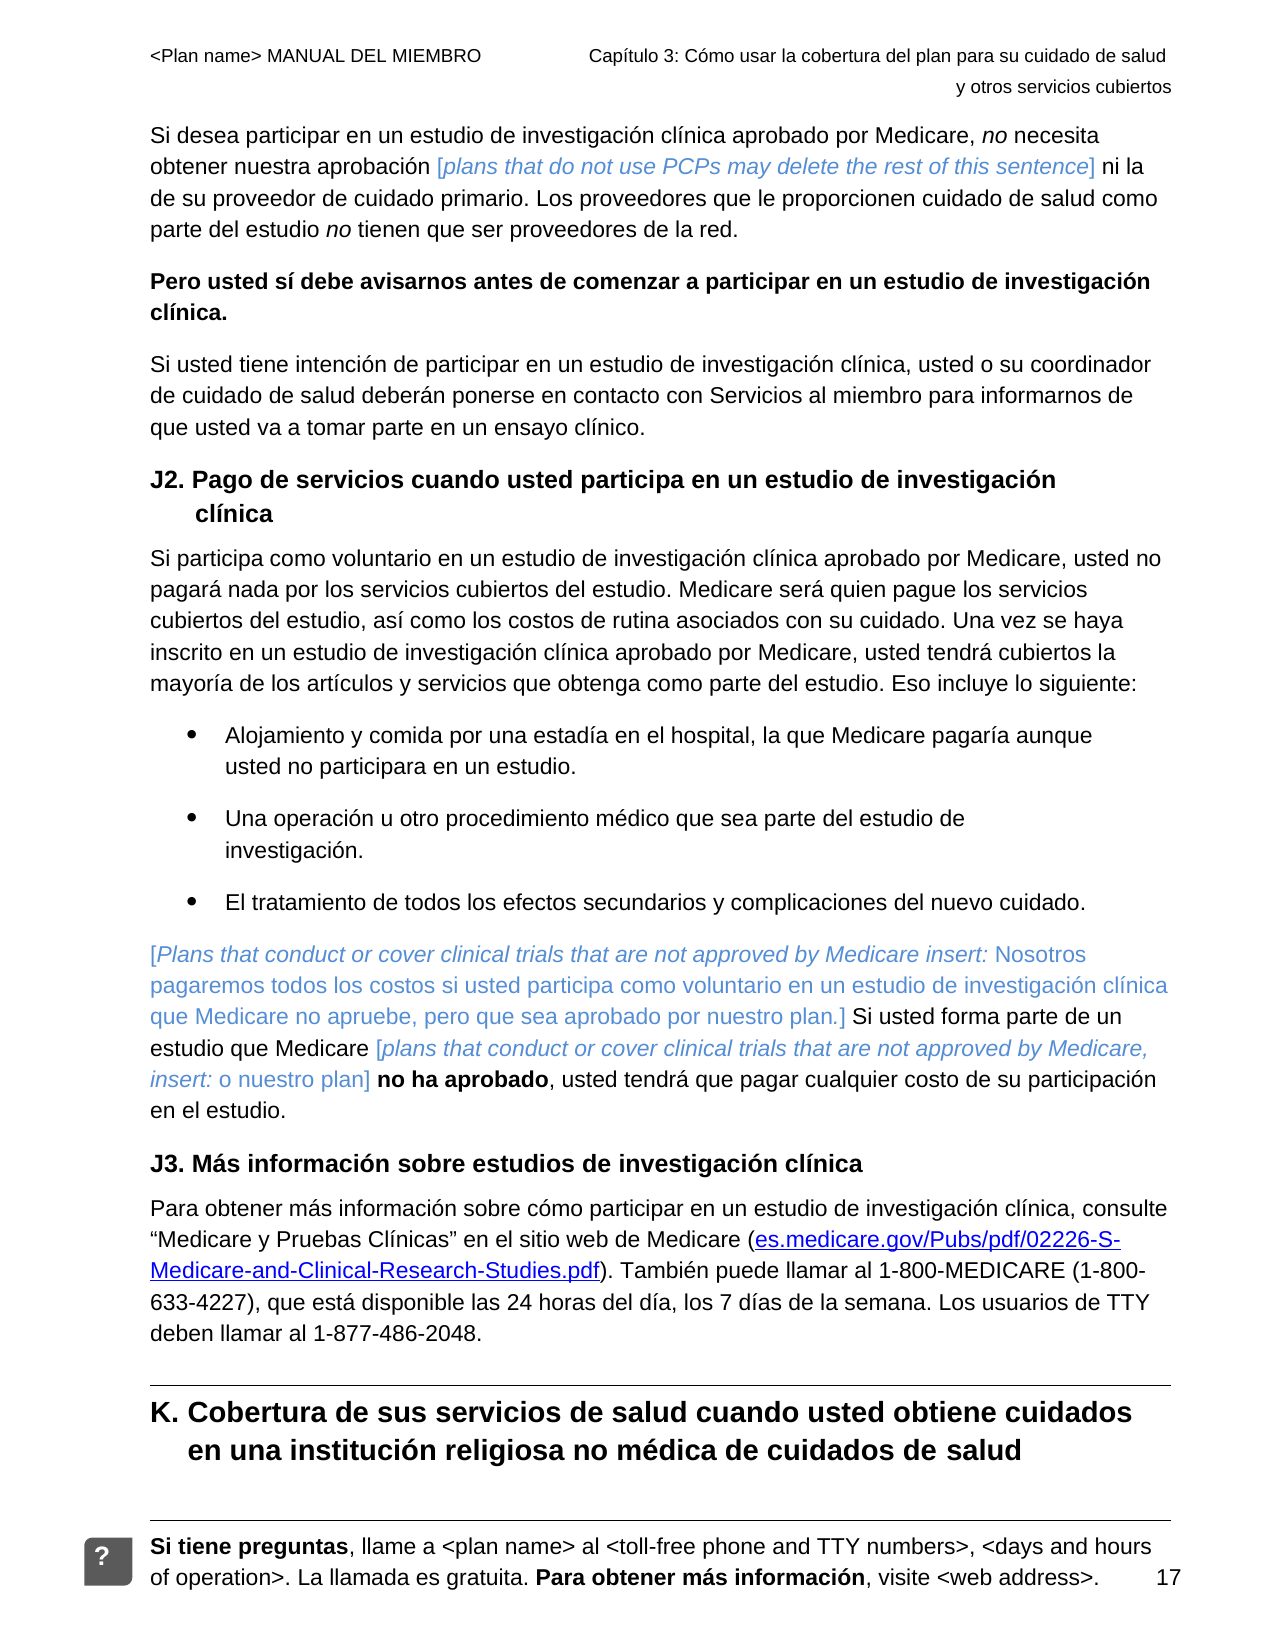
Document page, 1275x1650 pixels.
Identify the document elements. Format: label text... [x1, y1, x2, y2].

text Si usted tiene intención de participar en un estudio de investigación clínica, usted o su coordinador de cuidado de salud deberán ponerse en contacto con Servicios al miembro para informarnos de que usted va a tomar parte en un ensayo clínico. [150, 348, 1171, 441]
text [Plans that conduct or cover clinical trials that are not approved by Medicare insert: Nosotros pagaremos todos los costos si usted participa como voluntario en un estudio de investigación clínica que Medicare no apruebe, pero que sea aprobado por nuestro plan.] Si usted forma parte de un estudio que Medicare [plans that conduct or cover clinical trials that are not approved by Medicare, insert: o nuestro plan] no ha aprobado, usted tendrá que pagar cualquier costo de su participación en el estudio. [150, 937, 1171, 1125]
subtitle J2. Pago de servicios cuando usted participa en un estudio de investigación clínica [150, 462, 1096, 529]
list Una operación u otro procedimiento médico que sea parte del estudio de investigación. [187, 802, 1096, 864]
text Para obtener más información sobre cómo participar en un estudio de investigación clínica, consulte “Medicare y Pruebas Clínicas” en el sitio web de Medicare (es.medicare.gov/Pubs/pdf/02226-S-Medicare-and-Clinical-Research-Studies.pdf). También puede llamar al 1-800-MEDICARE (1-800-633-4227), que está disponible las 24 horas del día, los 7 días de la semana. Los usuarios de TTY deben llamar al 1-877-486-2048. [150, 1191, 1171, 1348]
text Si desea participar en un estudio de investigación clínica aprobado por Medicare, no necesita obtener nuestra aprobación [plans that do not use PCPs may delete the rest of this sentence] ni la de su proveedor de cuidado primario. Los proveedores que le proporcionen cuidado de salud como parte del estudio no tienen que ser proveedores de la red. [150, 118, 1171, 243]
text Si participa como voluntario en un estudio de investigación clínica aprobado por Medicare, usted no pagará nada por los servicios cubiertos del estudio. Medicare será quien pague los servicios cubiertos del estudio, así como los costos de rutina asociados con su cuidado. Una vez se haya inscrito en un estudio de investigación clínica aprobado por Medicare, usted tendrá cubiertos la mayoría de los artículos y servicios que obtenga como parte del estudio. Eso incluye lo siguiente: [150, 541, 1171, 698]
text Pero usted sí debe avisarnos antes de comenzar a participar en un estudio de investigación clínica. [150, 264, 1171, 327]
subtitle J3. Más información sobre estudios de investigación clínica [150, 1146, 1096, 1179]
subtitle Cobertura de sus servicios de salud cuando usted obtiene cuidados en una institución religiosa no médica de cuidados de salud [150, 1386, 1171, 1467]
list Alojamiento y comida por una estadía en el hospital, la que Medicare pagaría aunque usted no participara en un estudio. [187, 718, 1096, 781]
list El tratamiento de todos los efectos secundarios y complicaciones del nuevo cuidado. [187, 885, 1096, 916]
